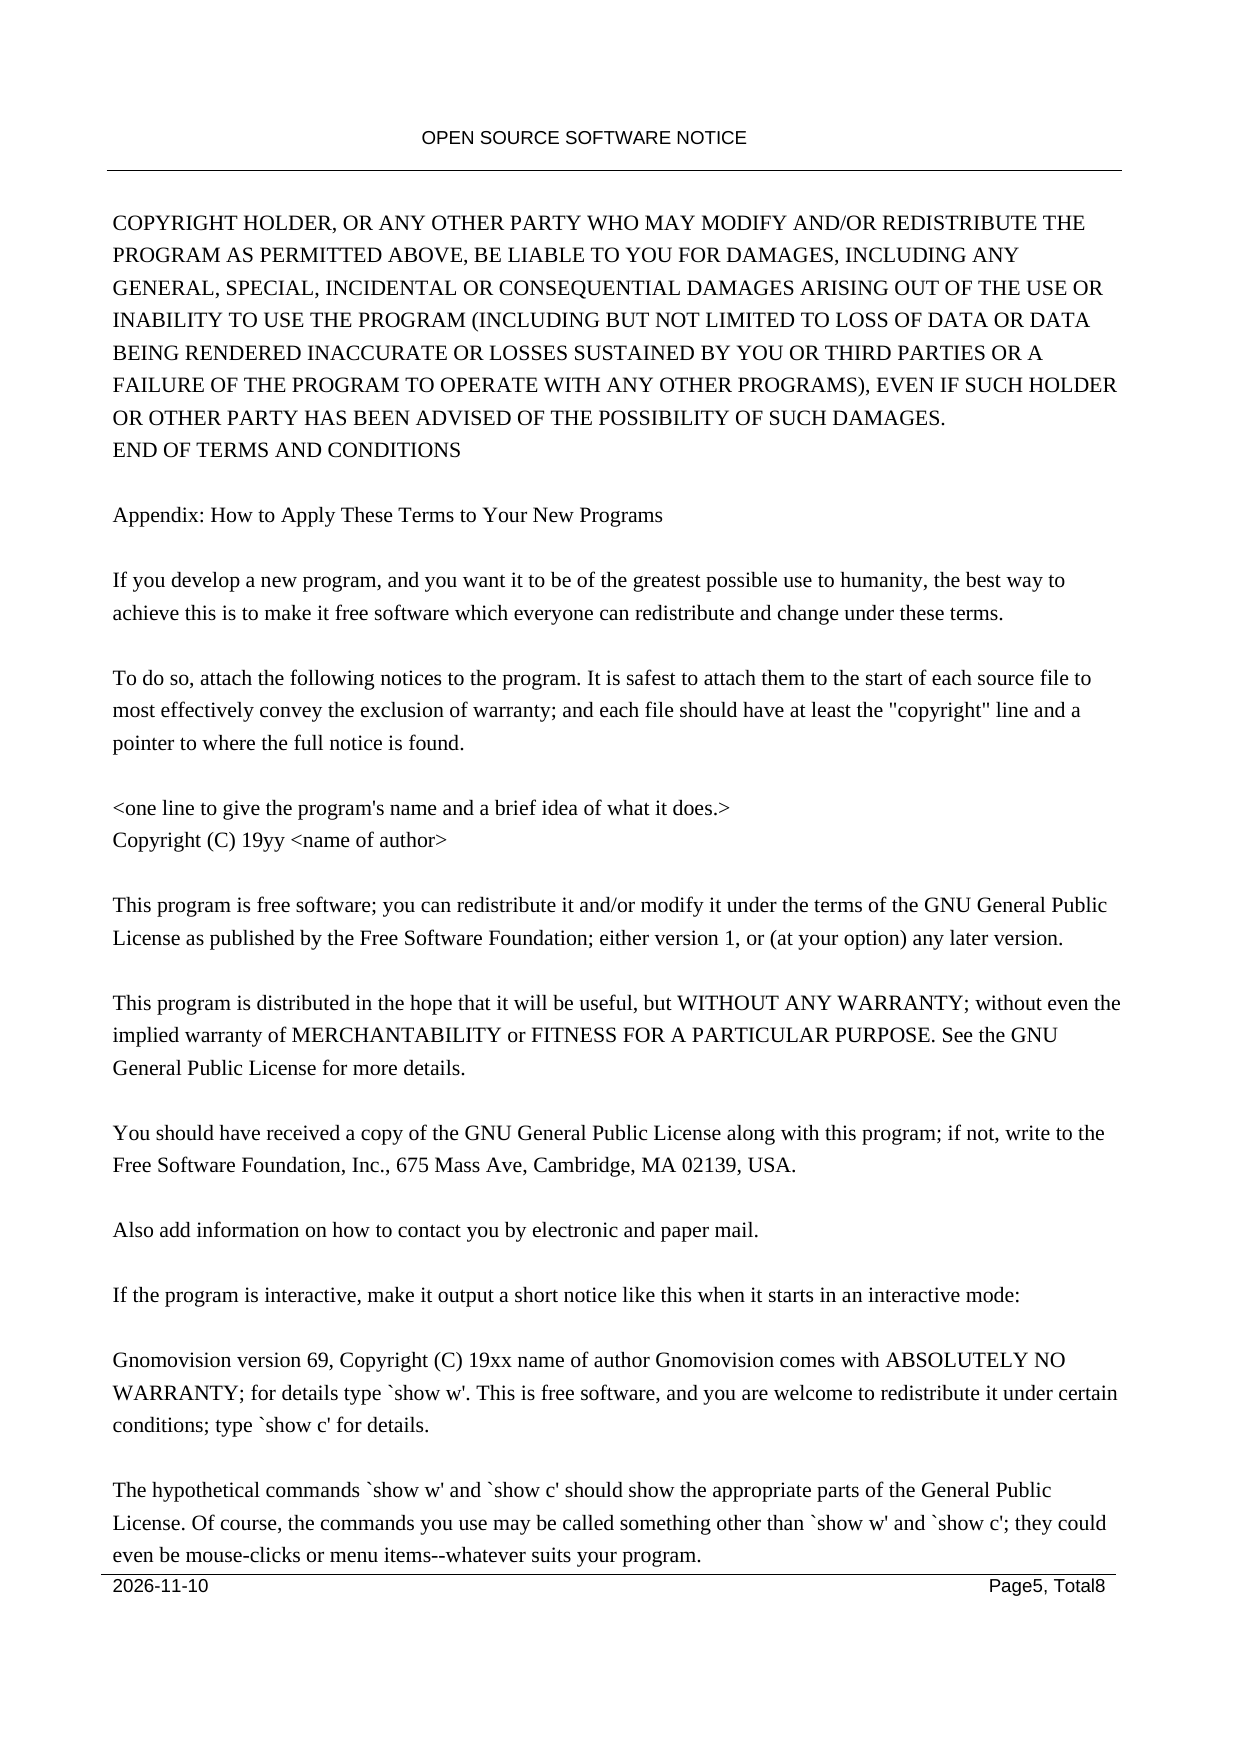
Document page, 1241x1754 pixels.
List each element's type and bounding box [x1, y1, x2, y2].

text [112, 206, 1128, 1571]
